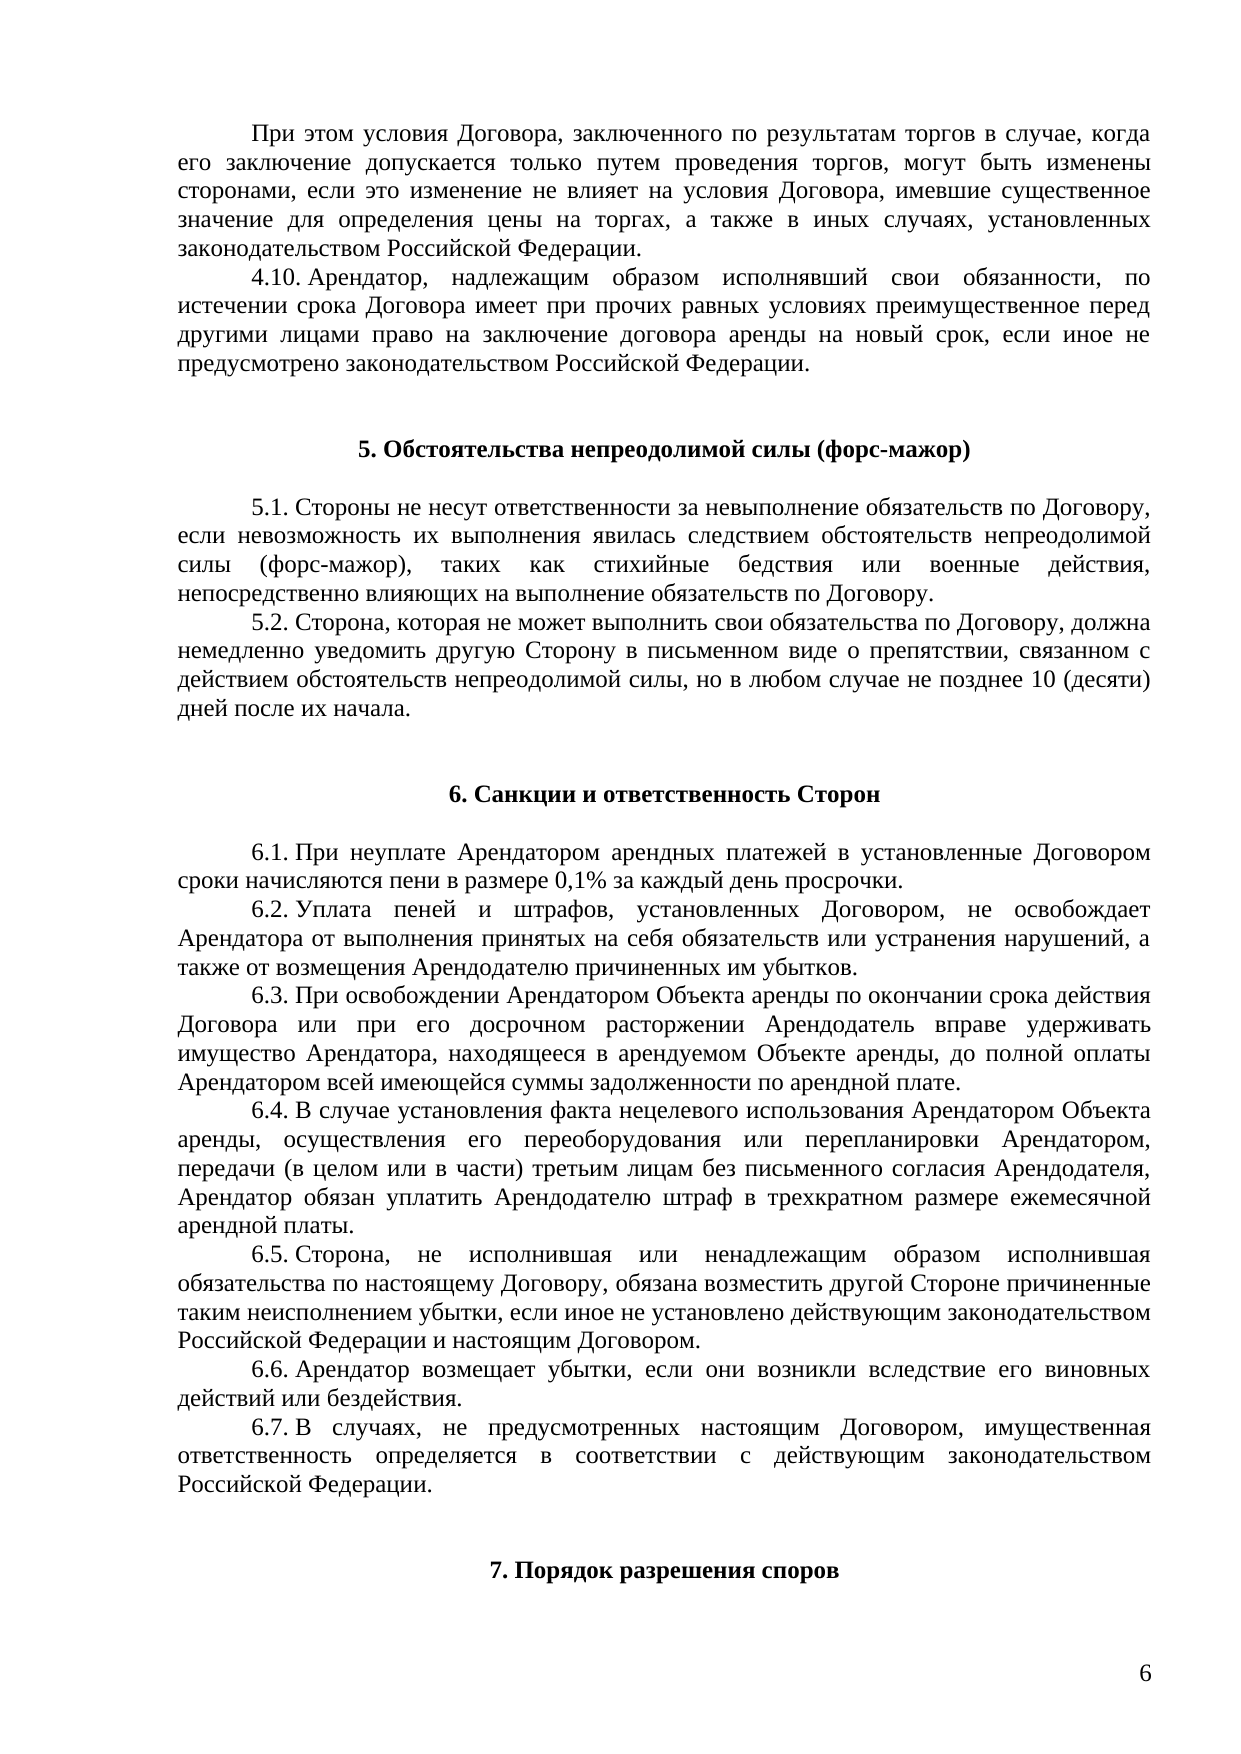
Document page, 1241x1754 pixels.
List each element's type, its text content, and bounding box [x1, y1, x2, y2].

text 5.2. Сторона, которая не может выполнить свои обязательства по Договору, должна немедленно уведомить другую Сторону в письменном виде о препятствии, связанном с действием обстоятельств непреодолимой силы, но в любом случае не позднее 10 (десяти) дней после их начала. [177, 607, 1152, 722]
text 6. Санкции и ответственность Сторон [177, 779, 1152, 808]
text 6.4. В случае установления факта нецелевого использования Арендатором Объекта аренды, осуществления его переоборудования или перепланировки Арендатором, передачи (в целом или в части) третьим лицам без письменного согласия Арендодателя, Арендатор обязан уплатить Арендодателю штраф в трехкратном размере ежемесячной арендной платы. [177, 1096, 1152, 1239]
text 5.1. Стороны не несут ответственности за невыполнение обязательств по Договору, если невозможность их выполнения явилась следствием обстоятельств непреодолимой силы (форс-мажор), таких как стихийные бедствия или военные действия, непосредственно влияющих на выполнение обязательств по Договору. [177, 492, 1152, 607]
text 5. Обстоятельства непреодолимой силы (форс-мажор) [177, 434, 1152, 463]
text 6.7. В случаях, не предусмотренных настоящим Договором, имущественная ответственность определяется в соответствии с действующим законодательством Российской Федерации. [177, 1412, 1152, 1498]
text 4.10. Арендатор, надлежащим образом исполнявший свои обязанности, по истечении срока Договора имеет при прочих равных условиях преимущественное перед другими лицами право на заключение договора аренды на новый срок, если иное не предусмотрено законодательством Российской Федерации. [177, 262, 1152, 377]
text При этом условия Договора, заключенного по результатам торгов в случае, когда его заключение допускается только путем проведения торгов, могут быть изменены сторонами, если это изменение не влияет на условия Договора, имевшие существенное значение для определения цены на торгах, а также в иных случаях, установленных законодательством Российской Федерации. [177, 118, 1152, 262]
text 6.2. Уплата пеней и штрафов, установленных Договором, не освобождает Арендатора от выполнения принятых на себя обязательств или устранения нарушений, а также от возмещения Арендодателю причиненных им убытков. [177, 894, 1152, 981]
text 7. Порядок разрешения споров [177, 1556, 1152, 1584]
text 6.1. При неуплате Арендатором арендных платежей в установленные Договором сроки начисляются пени в размере 0,1% за каждый день просрочки. [177, 837, 1152, 894]
text 6.3. При освобождении Арендатором Объекта аренды по окончании срока действия Договора или при его досрочном расторжении Арендодатель вправе удерживать имущество Арендатора, находящееся в арендуемом Объекте аренды, до полной оплаты Арендатором всей имеющейся суммы задолженности по арендной плате. [177, 981, 1152, 1096]
text 6.6. Арендатор возмещает убытки, если они возникли вследствие его виновных действий или бездействия. [177, 1354, 1152, 1412]
text 6.5. Сторона, не исполнившая или ненадлежащим образом исполнившая обязательства по настоящему Договору, обязана возместить другой Стороне причиненные таким неисполнением убытки, если иное не установлено действующим законодательством Российской Федерации и настоящим Договором. [177, 1239, 1152, 1354]
